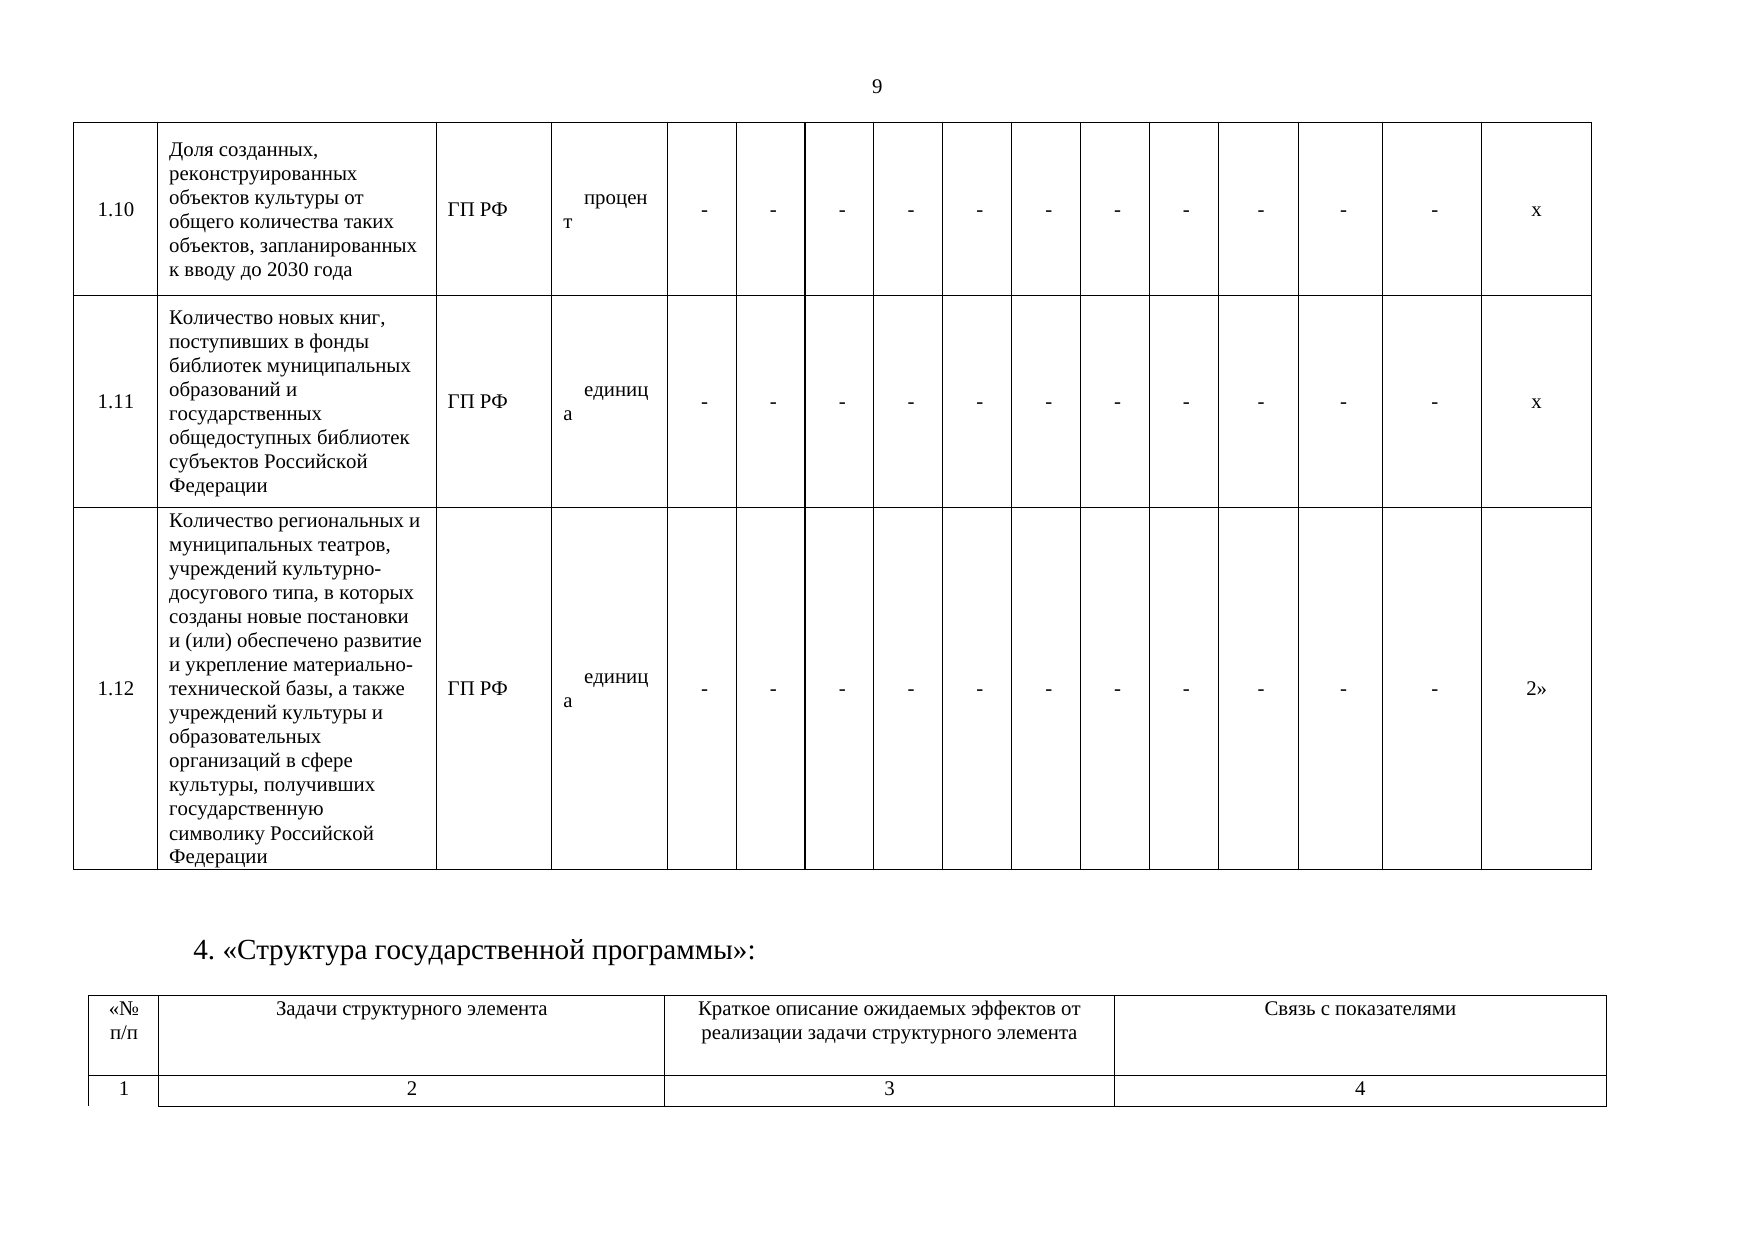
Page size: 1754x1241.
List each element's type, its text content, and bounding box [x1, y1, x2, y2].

table_cell х [1482, 123, 1591, 294]
table_cell - [668, 508, 736, 868]
table_cell ГП РФ [437, 508, 551, 868]
table_cell - [1012, 508, 1080, 868]
table_cell - [1383, 123, 1481, 294]
table_cell - [1150, 296, 1218, 507]
table_cell - [943, 296, 1011, 507]
table_cell - [1299, 123, 1382, 294]
table_cell - [1383, 508, 1481, 868]
table_cell единица [552, 296, 667, 507]
table_cell - [1081, 508, 1149, 868]
table_cell 2 [159, 1076, 664, 1106]
table_cell - [737, 123, 804, 294]
table_header Задачи структурного элемента [159, 996, 664, 1075]
table_cell 1.12 [74, 508, 157, 868]
table_cell 1.11 [74, 296, 157, 507]
table_cell - [943, 508, 1011, 868]
table_cell - [806, 296, 873, 507]
table_cell - [943, 123, 1011, 294]
table_cell 4 [1115, 1076, 1606, 1106]
table_cell 3 [665, 1076, 1114, 1106]
table_cell - [874, 123, 942, 294]
table_cell - [1219, 123, 1298, 294]
table_cell 2» [1482, 508, 1591, 868]
table_cell - [1299, 508, 1382, 868]
table_cell процент [552, 123, 667, 294]
table_header «№ п/п [89, 996, 158, 1075]
table_cell - [874, 508, 942, 868]
table_cell 1 [89, 1076, 158, 1106]
table_cell - [806, 123, 873, 294]
table_cell - [737, 508, 804, 868]
table_header Краткое описание ожидаемых эффектов от реализации задачи структурного элемента [665, 996, 1114, 1075]
text 4. «Структура государственной программы»: [118, 932, 1636, 966]
table_cell - [668, 123, 736, 294]
table_cell - [1150, 508, 1218, 868]
table_cell единица [552, 508, 667, 868]
table_cell Количество региональных и муниципальных театров, учреждений культурно- досугового типа, в которых созданы новые постановки и (или) обеспечено развитие и укрепление материально-технической базы, а также учреждений культуры и образовательных организаций в сфере культуры, получивших государственную символику Российской Федерации [158, 508, 436, 868]
table_cell 1.10 [74, 123, 157, 294]
table_cell - [1219, 296, 1298, 507]
table_cell - [1012, 123, 1080, 294]
table_cell - [1150, 123, 1218, 294]
table_cell Доля созданных, реконструированных объектов культуры от общего количества таких объектов, запланированных к вводу до 2030 года [158, 123, 436, 294]
table_cell - [806, 508, 873, 868]
table_cell ГП РФ [437, 296, 551, 507]
table_cell - [874, 296, 942, 507]
table_cell - [1219, 508, 1298, 868]
table_cell - [737, 296, 804, 507]
table_cell - [1383, 296, 1481, 507]
table_cell ГП РФ [437, 123, 551, 294]
table_cell х [1482, 296, 1591, 507]
table_cell Количество новых книг, поступивших в фонды библиотек муниципальных образований и государственных общедоступных библиотек субъектов Российской Федерации [158, 296, 436, 507]
table_cell - [1012, 296, 1080, 507]
table_cell - [1081, 296, 1149, 507]
table_cell - [668, 296, 736, 507]
table_cell - [1299, 296, 1382, 507]
table_cell - [1081, 123, 1149, 294]
table_header Связь с показателями [1115, 996, 1606, 1075]
